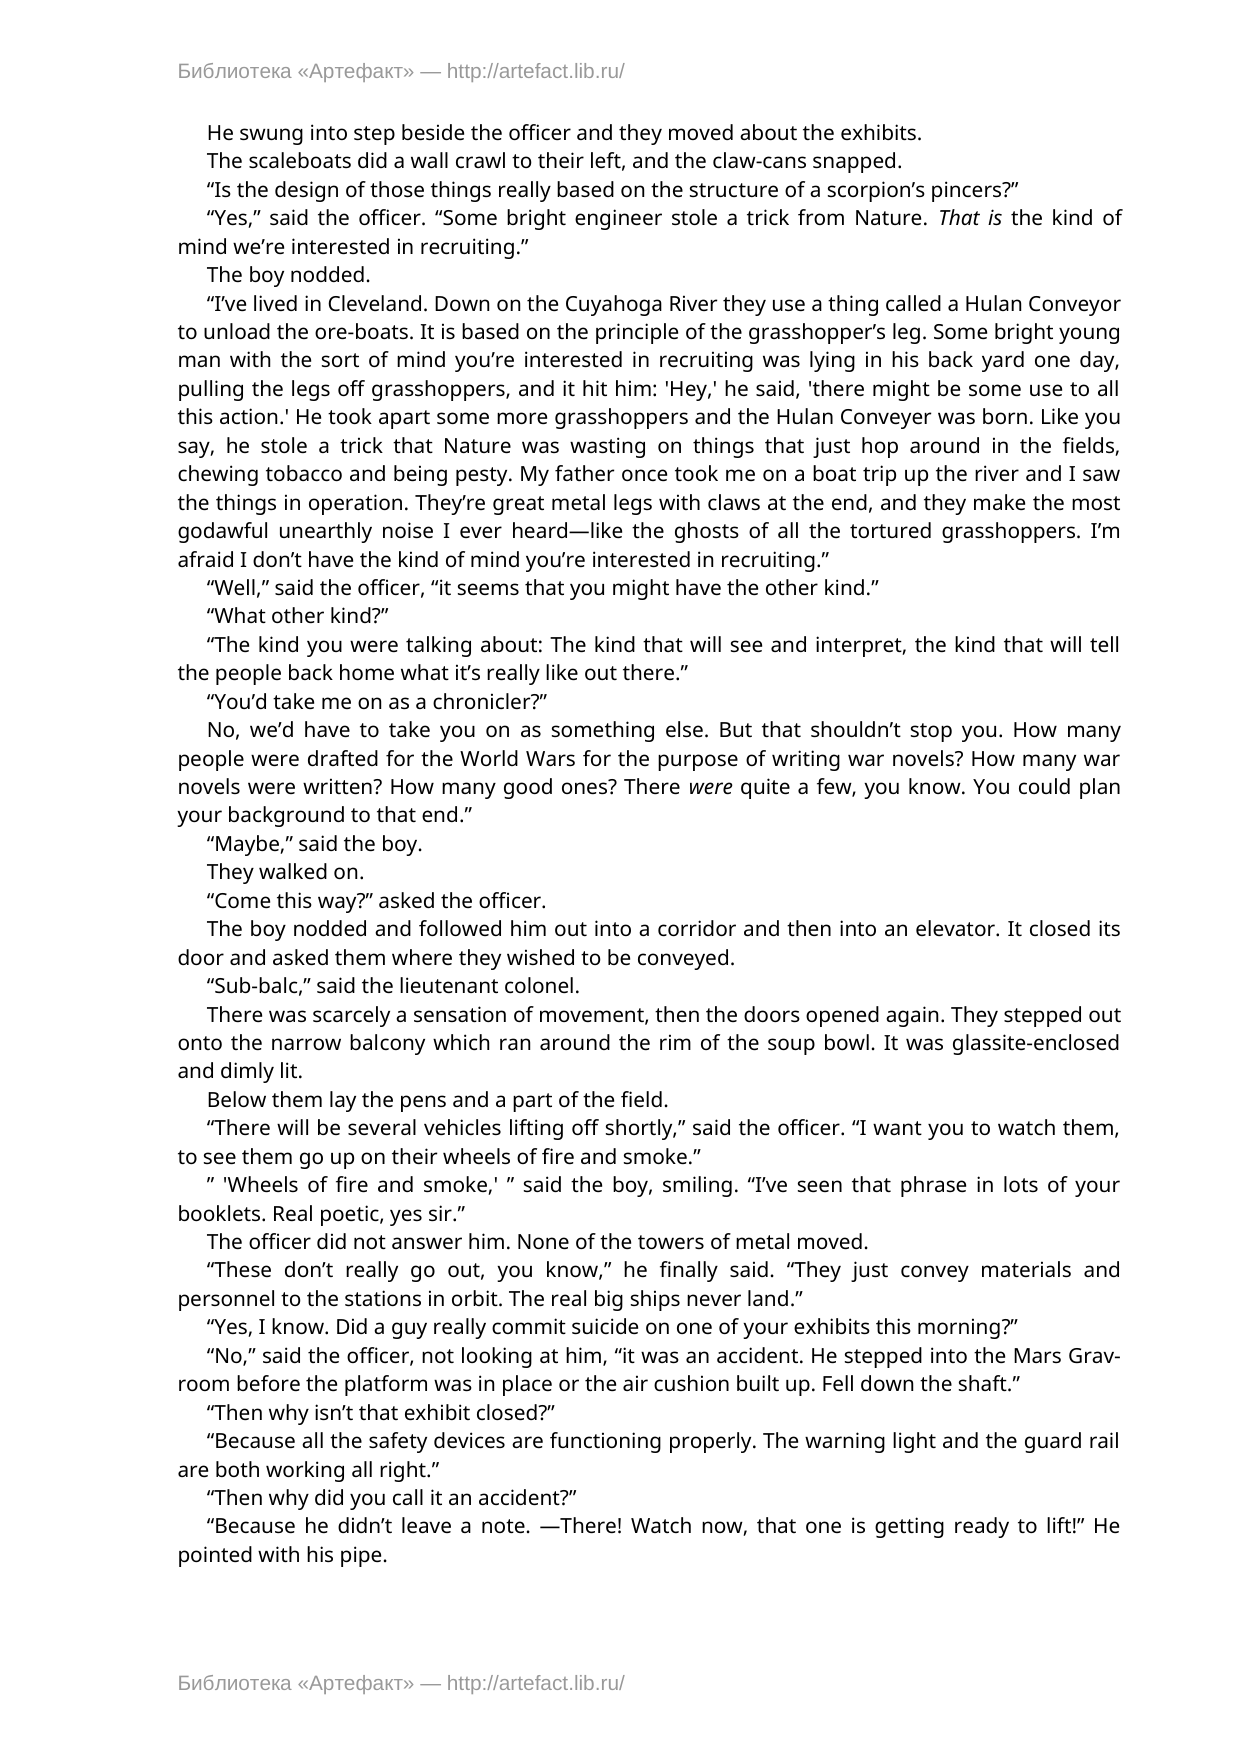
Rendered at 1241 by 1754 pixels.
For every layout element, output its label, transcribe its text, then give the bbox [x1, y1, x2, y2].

text Below them lay the pens and a part of the field. [177, 1085, 1122, 1113]
text “Because all the safety devices are functioning properly. The warning light and the guard rail are both working all right.” [177, 1426, 1122, 1483]
text “These don’t really go out, you know,” he finally said. “They just convey materials and personnel to the stations in orbit. The real big ships never land.” [177, 1256, 1122, 1312]
text “Well,” said the officer, “it seems that you might have the other kind.” [177, 573, 1122, 602]
text “Then why isn’t that exhibit closed?” [177, 1398, 1122, 1426]
text The scaleboats did a wall crawl to their left, and the claw-cans snapped. [177, 147, 1122, 175]
text “Come this way?” asked the officer. [177, 886, 1122, 914]
text “You’d take me on as a chronicler?” [177, 687, 1122, 715]
text There was scarcely a sensation of movement, then the doors opened again. They stepped out onto the narrow balcony which ran around the rim of the soup bowl. It was glassite-enclosed and dimly lit. [177, 1000, 1122, 1085]
text “Maybe,” said the boy. [177, 829, 1122, 857]
text “Is the design of those things really based on the structure of a scorpion’s pincers?” [177, 175, 1122, 203]
text The boy nodded and followed him out into a corridor and then into an elevator. It closed its door and asked them where they wished to be conveyed. [177, 914, 1122, 971]
text They walked on. [177, 857, 1122, 886]
text “What other kind?” [177, 602, 1122, 630]
text “There will be several vehicles lifting off shortly,” said the officer. “I want you to watch them, to see them go up on their wheels of fire and smoke.” [177, 1113, 1122, 1170]
text “I’ve lived in Cleveland. Down on the Cuyahoga River they use a thing called a Hulan Conveyor to unload the ore-boats. It is based on the principle of the grasshopper’s leg. Some bright young man with the sort of mind you’re interested in recruiting was lying in his back yard one day, pulling the legs off grasshoppers, and it hit him: 'Hey,' he said, 'there might be some use to all this action.' He took apart some more grasshoppers and the Hulan Conveyer was born. Like you say, he stole a trick that Nature was wasting on things that just hop around in the fields, chewing tobacco and being pesty. My father once took me on a boat trip up the river and I saw the things in operation. They’re great metal legs with claws at the end, and they make the most godawful unearthly noise I ever heard—like the ghosts of all the tortured grasshoppers. I’m afraid I don’t have the kind of mind you’re interested in recruiting.” [177, 289, 1122, 573]
text “The kind you were talking about: The kind that will see and interpret, the kind that will tell the people back home what it’s really like out there.” [177, 630, 1122, 687]
text “Because he didn’t leave a note. —There! Watch now, that one is getting ready to lift!” He pointed with his pipe. [177, 1512, 1122, 1568]
text “Sub-balc,” said the lieutenant colonel. [177, 971, 1122, 1000]
text “No,” said the officer, not looking at him, “it was an accident. He stepped into the Mars Grav-room before the platform was in place or the air cushion built up. Fell down the shaft.” [177, 1341, 1122, 1398]
text “Yes, I know. Did a guy really commit suicide on one of your exhibits this morning?” [177, 1312, 1122, 1341]
text ” 'Wheels of fire and smoke,' ” said the boy, smiling. “I’ve seen that phrase in lots of your booklets. Real poetic, yes sir.” [177, 1170, 1122, 1227]
text He swung into step beside the officer and they moved about the exhibits. [177, 118, 1122, 147]
text “Yes,” said the officer. “Some bright engineer stole a trick from Nature. That is the kind of mind we’re interested in recruiting.” [177, 203, 1122, 260]
text The officer did not answer him. None of the towers of metal moved. [177, 1227, 1122, 1256]
text No, we’d have to take you on as something else. But that shouldn’t stop you. How many people were drafted for the World Wars for the purpose of writing war novels? How many war novels were written? How many good ones? There were quite a few, you know. You could plan your background to that end.” [177, 715, 1122, 829]
text The boy nodded. [177, 260, 1122, 289]
text “Then why did you call it an accident?” [177, 1483, 1122, 1512]
